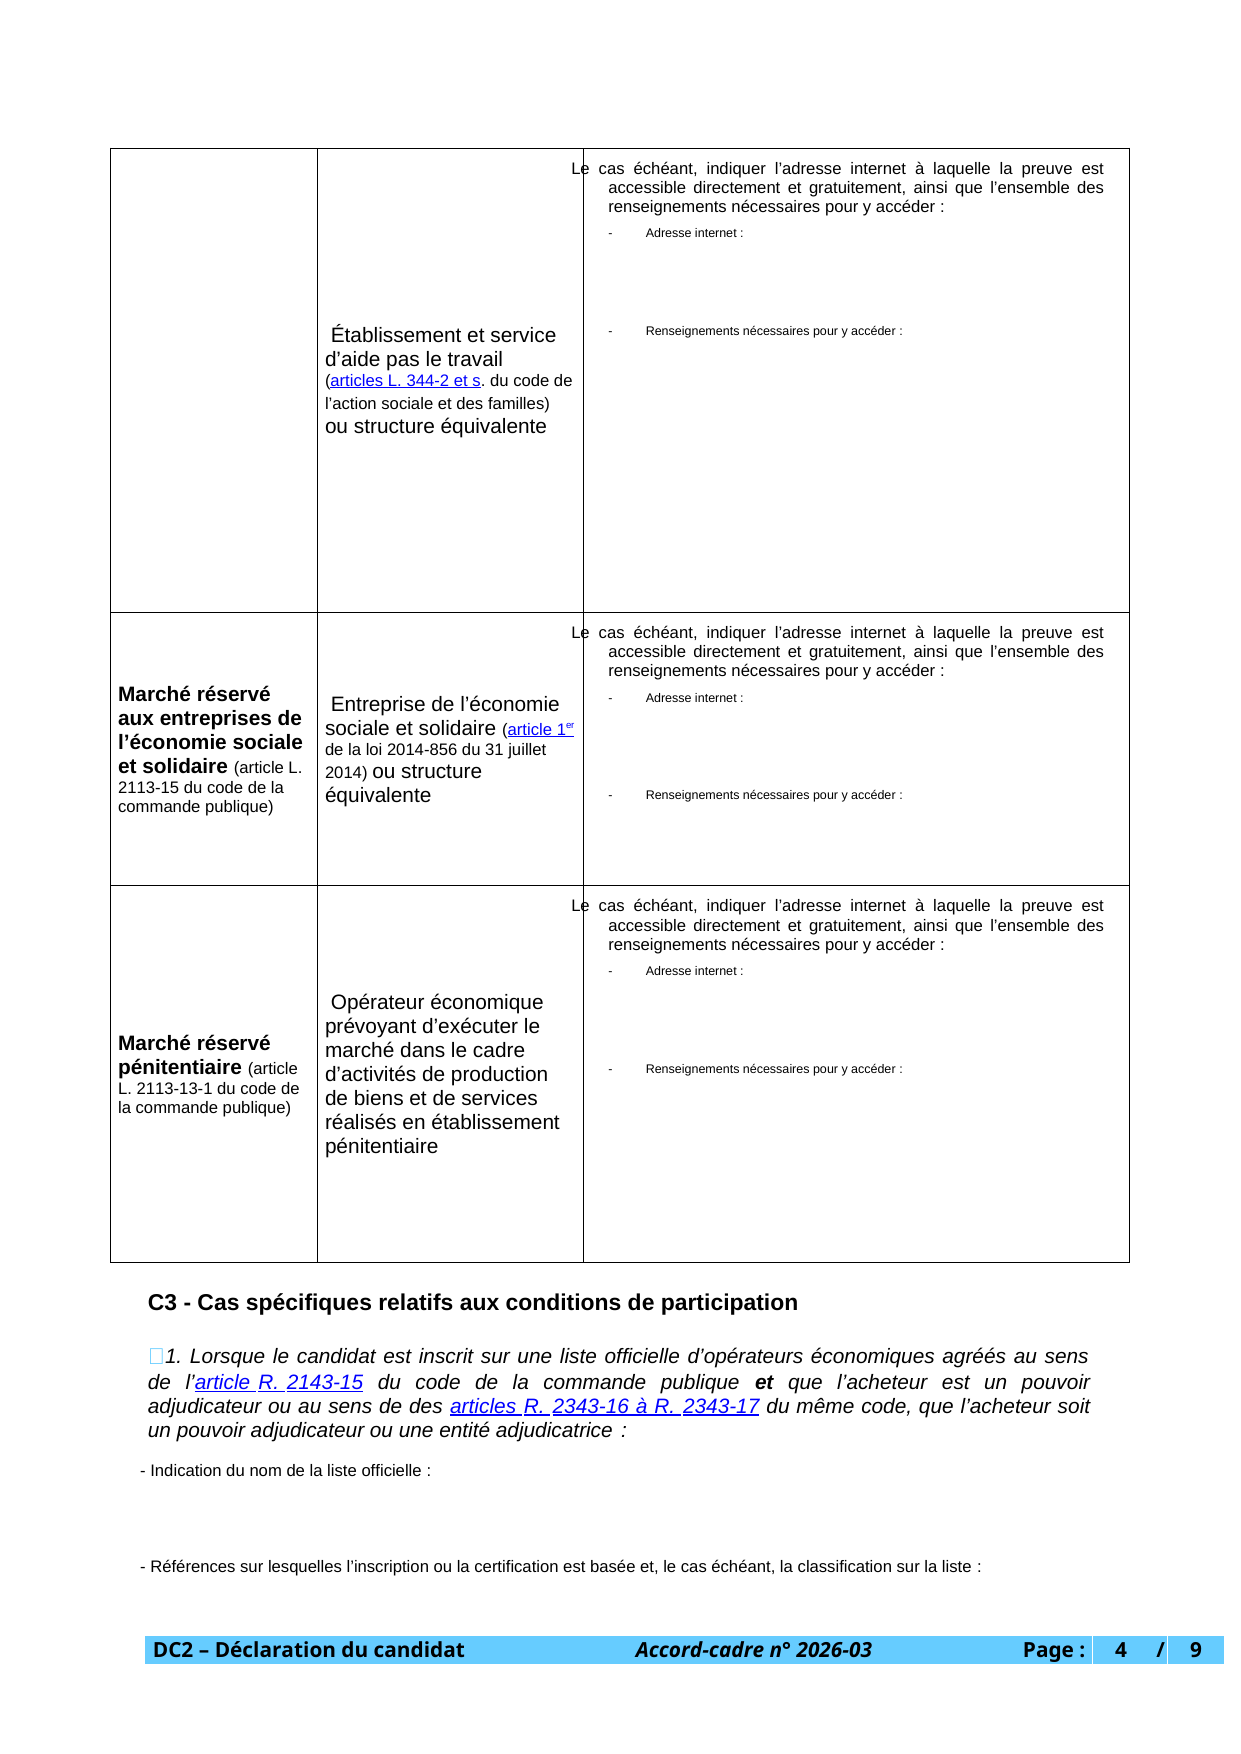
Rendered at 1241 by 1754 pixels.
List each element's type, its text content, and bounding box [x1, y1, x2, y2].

table_cell Établissement et service d’aide pas le travail (articles L. 344-2 et s. du code de l’action sociale et des familles) ou structure équivalente [318, 149, 583, 612]
table_cell Opérateur économique prévoyant d’exécuter le marché dans le cadre d’activités de production de biens et de services réalisés en établissement pénitentiaire [318, 886, 583, 1262]
text C3 - Cas spécifiques relatifs aux conditions de participation [148, 1289, 1093, 1316]
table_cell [584, 149, 1129, 612]
table_cell Marché réservé aux entreprises de l’économie sociale et solidaire (article L. 2113-15 du code de la commande publique) [111, 613, 317, 885]
text 1. Lorsque le candidat est inscrit sur une liste officielle d’opérateurs économiques agréés au sens de l’article R. 2143-15 du code de la commande publique et que l’acheteur est un pouvoir adjudicateur ou au sens de des articles R. 2343-16 à R. 2343-17 du même code, que l’acheteur soit un pouvoir adjudicateur ou une entité adjudicatrice : [148, 1342, 1093, 1441]
text - Indication du nom de la liste officielle : [140, 1461, 1093, 1480]
table_cell Entreprise de l’économie sociale et solidaire (article 1er de la loi 2014-856 du 31 juillet 2014) ou structure équivalente [318, 613, 583, 885]
table_cell Marché réservé pénitentiaire (article L. 2113-13-1 du code de la commande publique) [111, 886, 317, 1262]
text - Références sur lesquelles l’inscription ou la certification est basée et, le cas échéant, la classification sur la liste : [140, 1556, 1093, 1576]
